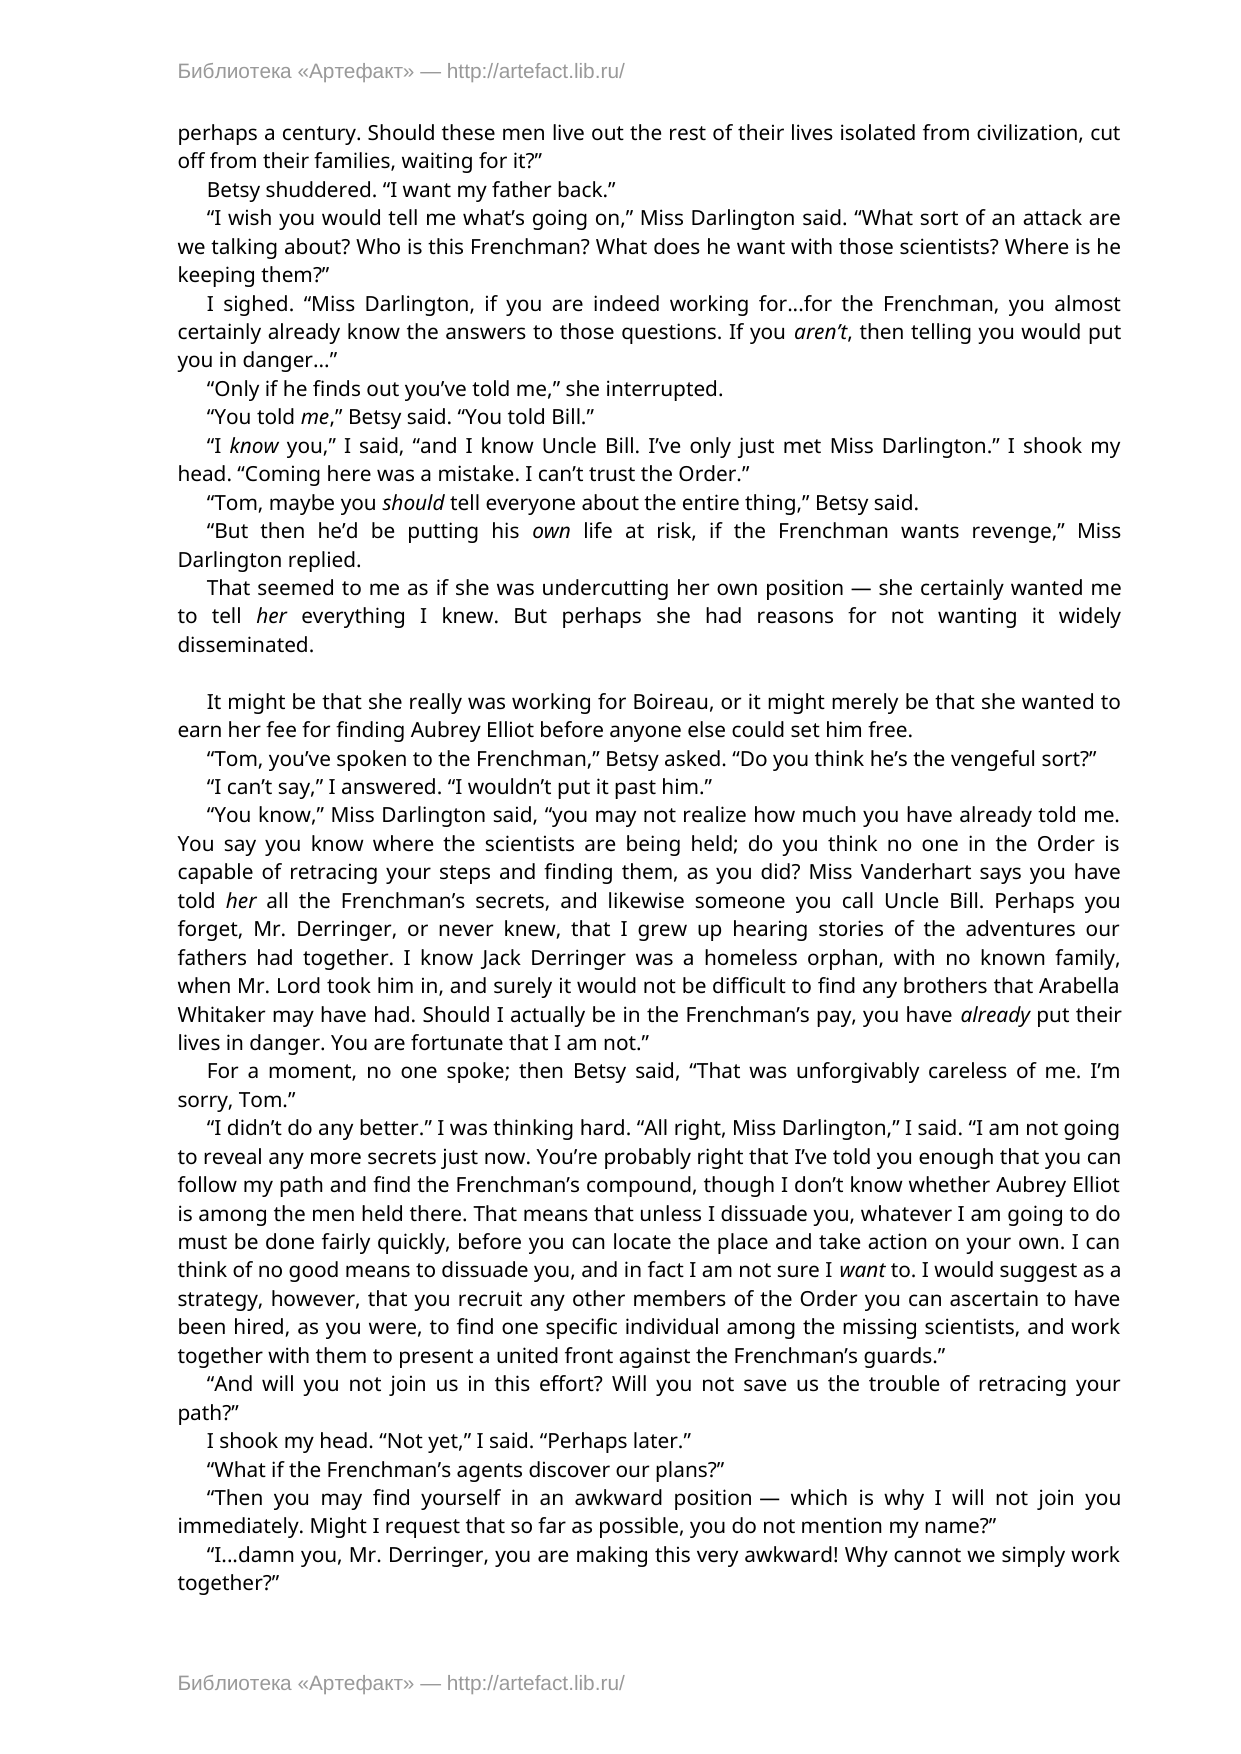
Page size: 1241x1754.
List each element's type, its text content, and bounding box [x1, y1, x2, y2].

text “You told me,” Betsy said. “You told Bill.” [177, 402, 1122, 431]
text “I know you,” I said, “and I know Uncle Bill. I’ve only just met Miss Darlington.” I shook my head. “Coming here was a mistake. I can’t trust the Order.” [177, 431, 1122, 488]
text It might be that she really was working for Boireau, or it might merely be that she wanted to earn her fee for finding Aubrey Elliot before anyone else could set him free. [177, 687, 1122, 744]
text “I didn’t do any better.” I was thinking hard. “All right, Miss Darlington,” I said. “I am not going to reveal any more secrets just now. You’re probably right that I’ve told you enough that you can follow my path and find the Frenchman’s compound, though I don’t know whether Aubrey Elliot is among the men held there. That means that unless I dissuade you, whatever I am going to do must be done fairly quickly, before you can locate the place and take action on your own. I can think of no good means to dissuade you, and in fact I am not sure I want to. I would suggest as a strategy, however, that you recruit any other members of the Order you can ascertain to have been hired, as you were, to find one specific individual among the missing scientists, and work together with them to present a united front against the Frenchman’s guards.” [177, 1113, 1122, 1369]
text That seemed to me as if she was undercutting her own position — she certainly wanted me to tell her everything I knew. But perhaps she had reasons for not wanting it widely disseminated. [177, 573, 1122, 658]
text “And will you not join us in this effort? Will you not save us the trouble of retracing your path?” [177, 1369, 1122, 1426]
text “Tom, maybe you should tell everyone about the entire thing,” Betsy said. [177, 488, 1122, 516]
text “Then you may find yourself in an awkward position — which is why I will not join you immediately. Might I request that so far as possible, you do not mention my name?” [177, 1483, 1122, 1540]
text Betsy shuddered. “I want my father back.” [177, 175, 1122, 203]
text “You know,” Miss Darlington said, “you may not realize how much you have already told me. You say you know where the scientists are being held; do you think no one in the Order is capable of retracing your steps and finding them, as you did? Miss Vanderhart says you have told her all the Frenchman’s secrets, and likewise someone you call Uncle Bill. Perhaps you forget, Mr. Derringer, or never knew, that I grew up hearing stories of the adventures our fathers had together. I know Jack Derringer was a homeless orphan, with no known family, when Mr. Lord took him in, and surely it would not be difficult to find any brothers that Arabella Whitaker may have had. Should I actually be in the Frenchman’s pay, you have already put their lives in danger. You are fortunate that I am not.” [177, 801, 1122, 1057]
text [177, 118, 1122, 175]
text “But then he’d be putting his own life at risk, if the Frenchman wants revenge,” Miss Darlington replied. [177, 516, 1122, 573]
text “Tom, you’ve spoken to the Frenchman,” Betsy asked. “Do you think he’s the vengeful sort?” [177, 744, 1122, 772]
text I sighed. “Miss Darlington, if you are indeed working for...for the Frenchman, you almost certainly already know the answers to those questions. If you aren’t, then telling you would put you in danger...” [177, 289, 1122, 374]
text “I...damn you, Mr. Derringer, you are making this very awkward! Why cannot we simply work together?” [177, 1540, 1122, 1597]
text “I wish you would tell me what’s going on,” Miss Darlington said. “What sort of an attack are we talking about? Who is this Frenchman? What does he want with those scientists? Where is he keeping them?” [177, 203, 1122, 289]
text “What if the Frenchman’s agents discover our plans?” [177, 1455, 1122, 1483]
text “Only if he finds out you’ve told me,” she interrupted. [177, 374, 1122, 402]
text For a moment, no one spoke; then Betsy said, “That was unforgivably careless of me. I’m sorry, Tom.” [177, 1057, 1122, 1113]
text I shook my head. “Not yet,” I said. “Perhaps later.” [177, 1426, 1122, 1455]
text “I can’t say,” I answered. “I wouldn’t put it past him.” [177, 772, 1122, 801]
